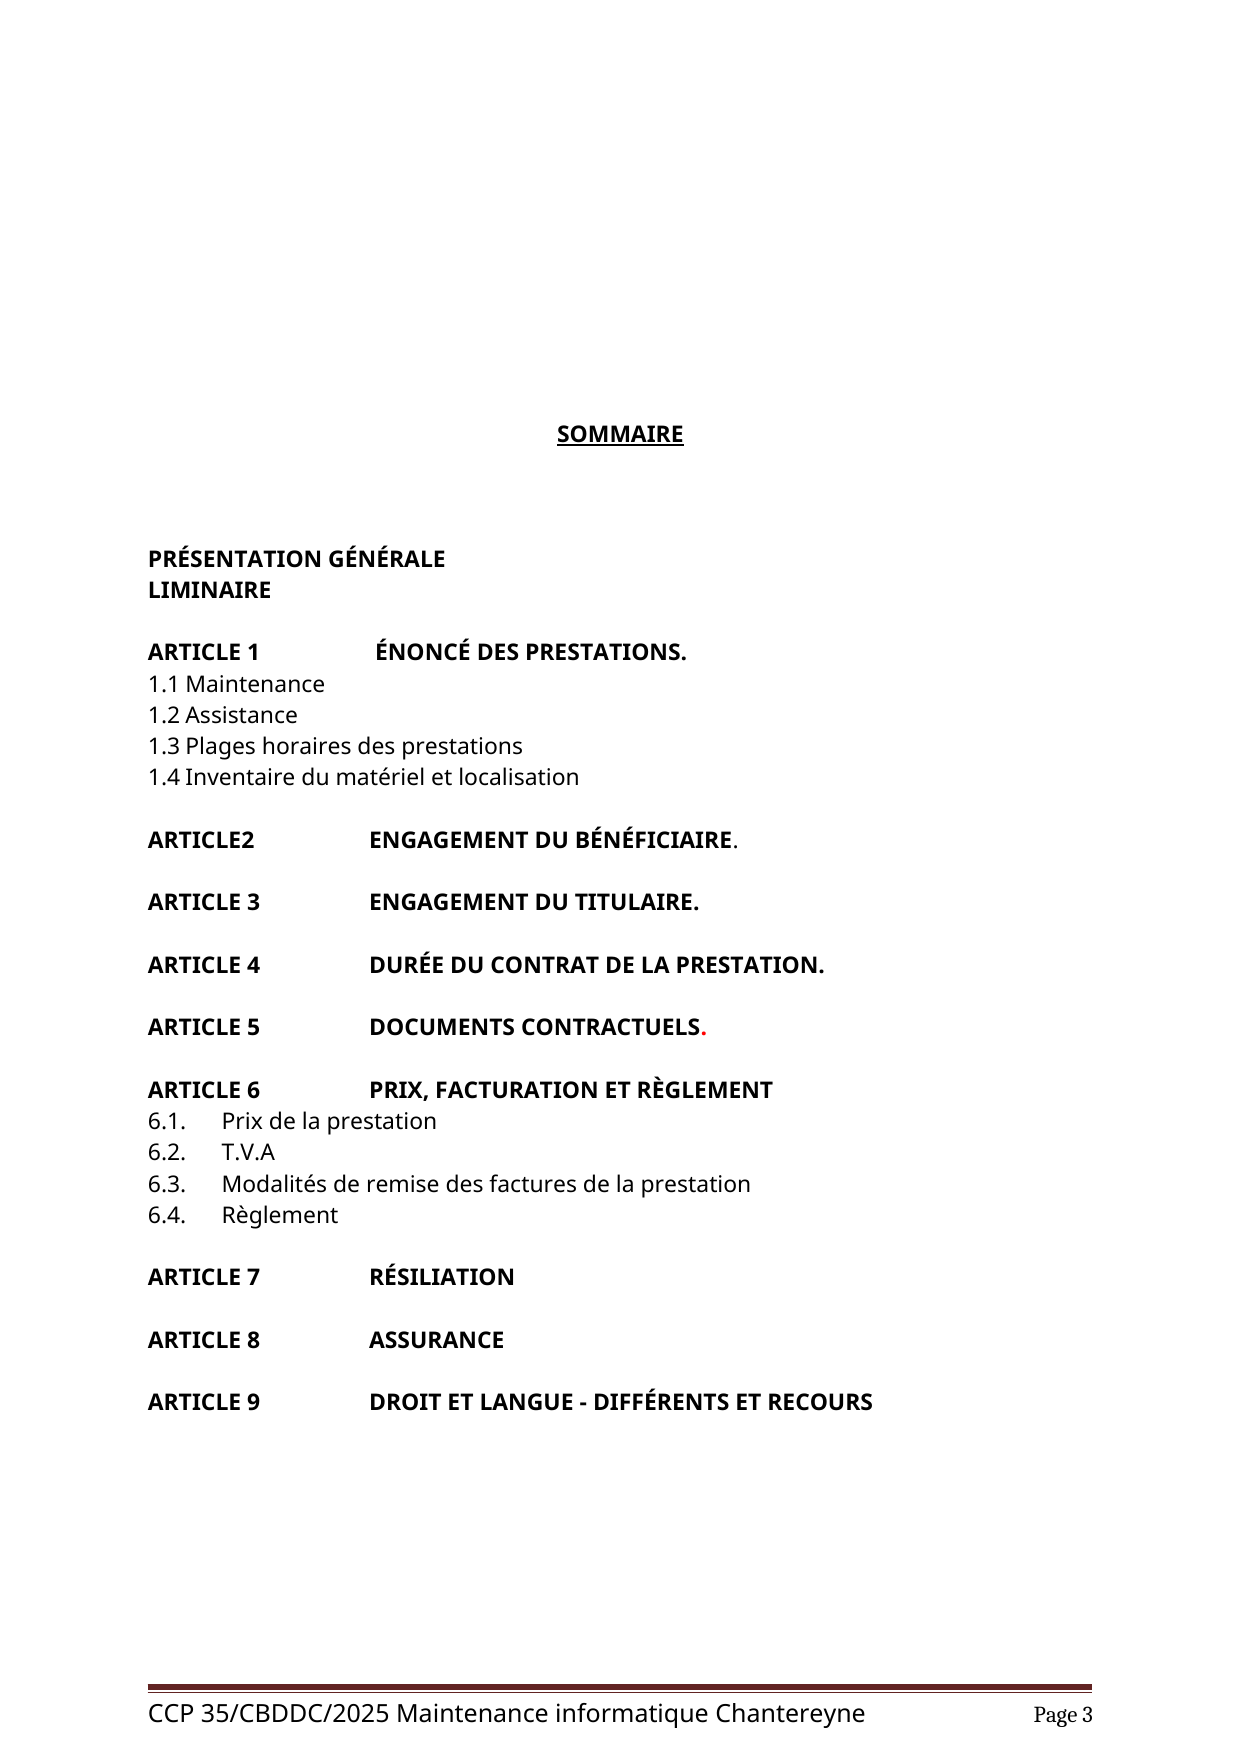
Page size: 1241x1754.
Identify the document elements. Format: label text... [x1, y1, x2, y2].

text ARTICLE 5 DOCUMENTS CONTRACTUELS. [148, 1011, 1092, 1042]
text 6.3. Modalités de remise des factures de la prestation [148, 1167, 1093, 1199]
text LIMINAIRE [148, 574, 1092, 605]
text ARTICLE 1 ÉNONCÉ DES PRESTATIONS. [148, 636, 1092, 667]
text ARTICLE 9 DROIT ET LANGUE - DIFFÉRENTS ET RECOURS [148, 1386, 1092, 1417]
list Maintenance [148, 667, 1092, 699]
text 6.1. Prix de la prestation [148, 1105, 1092, 1136]
list Inventaire du matériel et localisation [148, 761, 1092, 792]
text ARTICLE 6 PRIX, FACTURATION ET RÈGLEMENT [148, 1074, 1092, 1105]
text ARTICLE 8 ASSURANCE [148, 1324, 1093, 1355]
text ARTICLE 3 ENGAGEMENT DU TITULAIRE. [148, 886, 1092, 917]
text SOMMAIRE [148, 417, 1092, 449]
list Assistance [148, 699, 1092, 730]
text ARTICLE 7 RÉSILIATION [148, 1261, 1092, 1292]
text 6.2. T.V.A [148, 1136, 1092, 1167]
list Plages horaires des prestations [148, 730, 1092, 761]
text ARTICLE2 ENGAGEMENT DU BÉNÉFICIAIRE. [148, 824, 1092, 855]
text PRÉSENTATION GÉNÉRALE [148, 542, 1092, 574]
text 6.4. Règlement [148, 1199, 1092, 1230]
text ARTICLE 4 DURÉE DU CONTRAT DE LA PRESTATION. [148, 949, 1092, 980]
